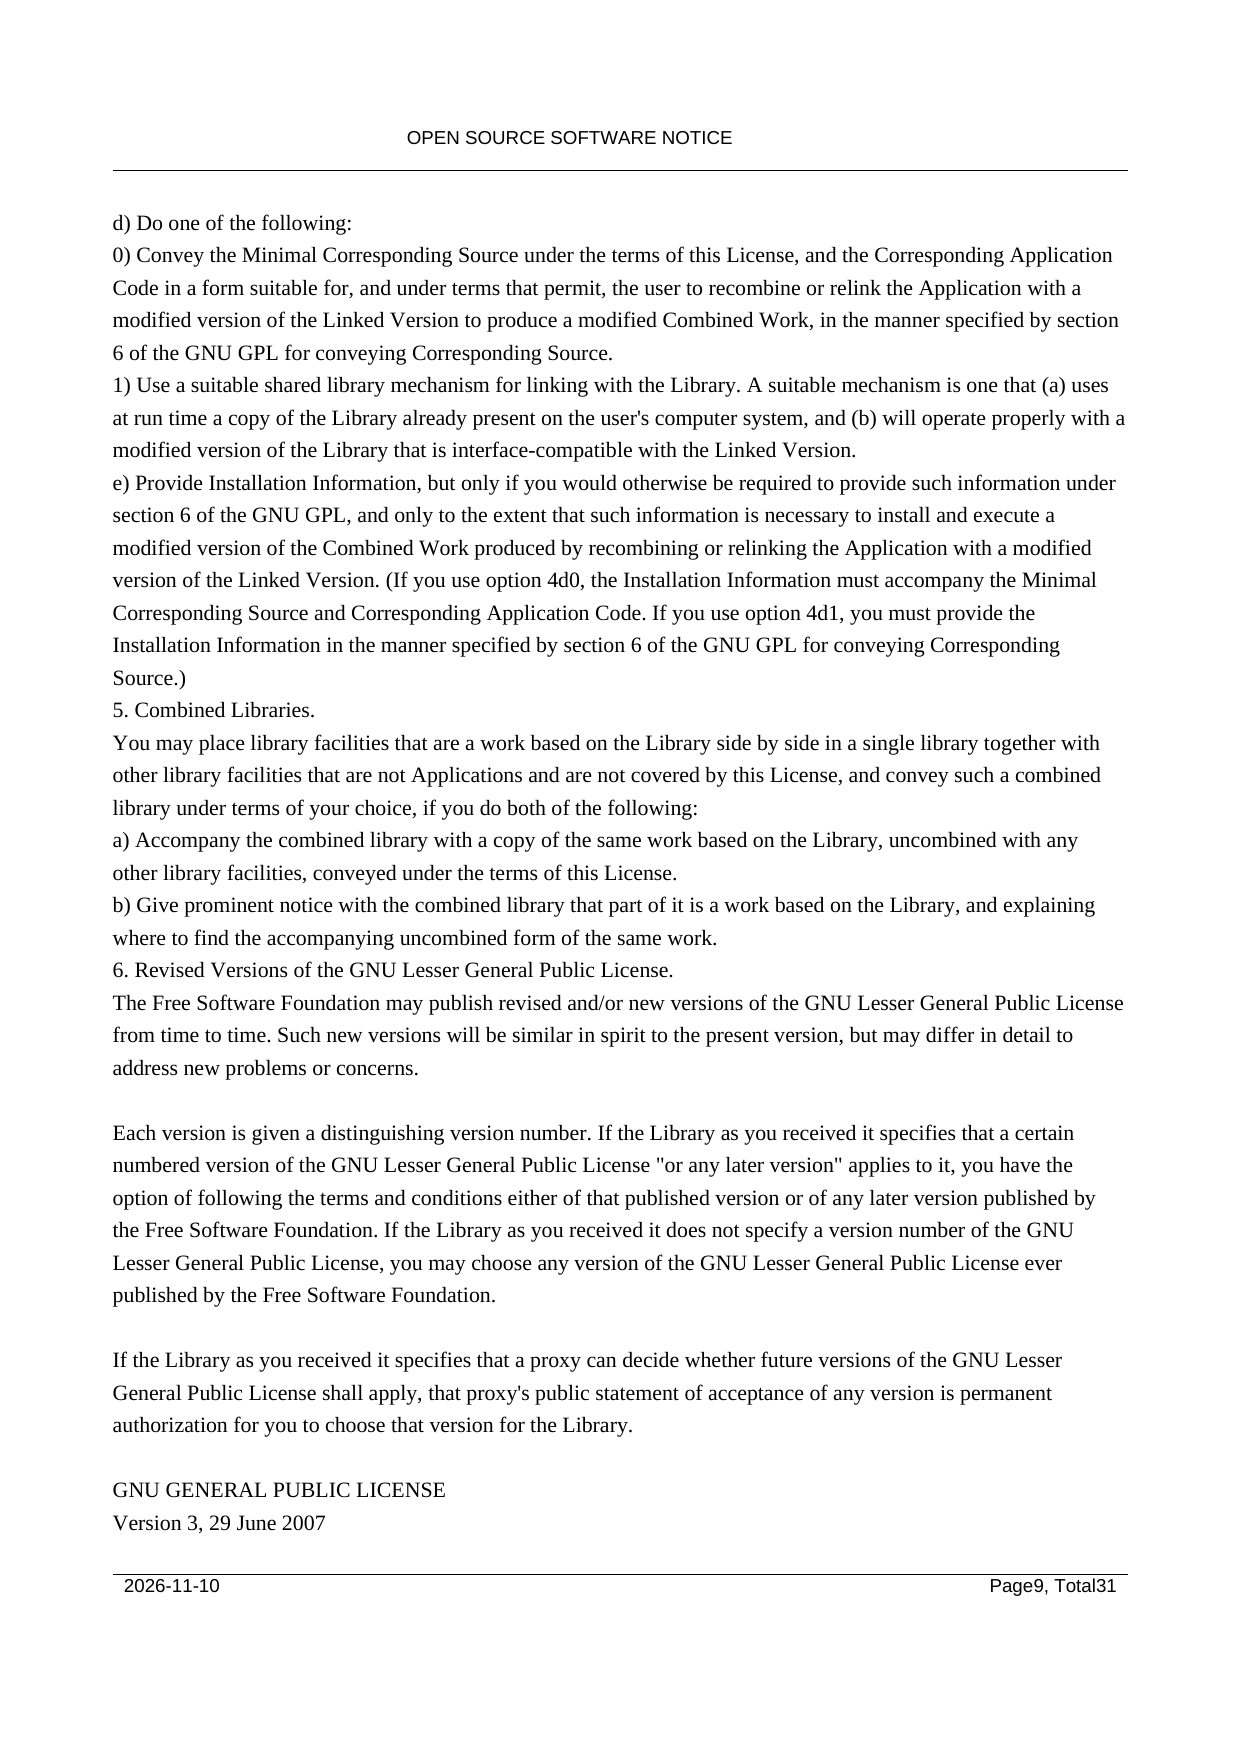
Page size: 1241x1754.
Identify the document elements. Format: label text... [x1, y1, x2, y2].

text a) Accompany the combined library with a copy of the same work based on the Library, uncombined with any other library facilities, conveyed under the terms of this License. [112, 824, 1128, 889]
text You may place library facilities that are a work based on the Library side by side in a single library together with other library facilities that are not Applications and are not covered by this License, and convey such a combined library under terms of your choice, if you do both of the following: [112, 726, 1128, 824]
text b) Give prominent notice with the combined library that part of it is a work based on the Library, and explaining where to find the accompanying uncombined form of the same work. [112, 889, 1128, 954]
text Version 3, 29 June 2007 [112, 1506, 1128, 1539]
text 0) Convey the Minimal Corresponding Source under the terms of this License, and the Corresponding Application Code in a form suitable for, and under terms that permit, the user to recombine or relink the Application with a modified version of the Linked Version to produce a modified Combined Work, in the manner specified by section 6 of the GNU GPL for conveying Corresponding Source. [112, 239, 1128, 369]
text d) Do one of the following: [112, 206, 1128, 239]
text GNU GENERAL PUBLIC LICENSE [112, 1474, 1128, 1506]
text 6. Revised Versions of the GNU Lesser General Public License. [112, 954, 1128, 986]
text e) Provide Installation Information, but only if you would otherwise be required to provide such information under section 6 of the GNU GPL, and only to the extent that such information is necessary to install and execute a modified version of the Combined Work produced by recombining or relinking the Application with a modified version of the Linked Version. (If you use option 4d0, the Installation Information must accompany the Minimal Corresponding Source and Corresponding Application Code. If you use option 4d1, you must provide the Installation Information in the manner specified by section 6 of the GNU GPL for conveying Corresponding Source.) [112, 466, 1128, 694]
text 5. Combined Libraries. [112, 694, 1128, 726]
text If the Library as you received it specifies that a proxy can decide whether future versions of the GNU Lesser General Public License shall apply, that proxy's public statement of acceptance of any version is permanent authorization for you to choose that version for the Library. [112, 1344, 1128, 1441]
text The Free Software Foundation may publish revised and/or new versions of the GNU Lesser General Public License from time to time. Such new versions will be similar in spirit to the present version, but may differ in detail to address new problems or concerns. [112, 986, 1128, 1084]
text Each version is given a distinguishing version number. If the Library as you received it specifies that a certain numbered version of the GNU Lesser General Public License "or any later version" applies to it, you have the option of following the terms and conditions either of that published version or of any later version published by the Free Software Foundation. If the Library as you received it does not specify a version number of the GNU Lesser General Public License, you may choose any version of the GNU Lesser General Public License ever published by the Free Software Foundation. [112, 1116, 1128, 1311]
text 1) Use a suitable shared library mechanism for linking with the Library. A suitable mechanism is one that (a) uses at run time a copy of the Library already present on the user's computer system, and (b) will operate properly with a modified version of the Library that is interface-compatible with the Linked Version. [112, 369, 1128, 466]
